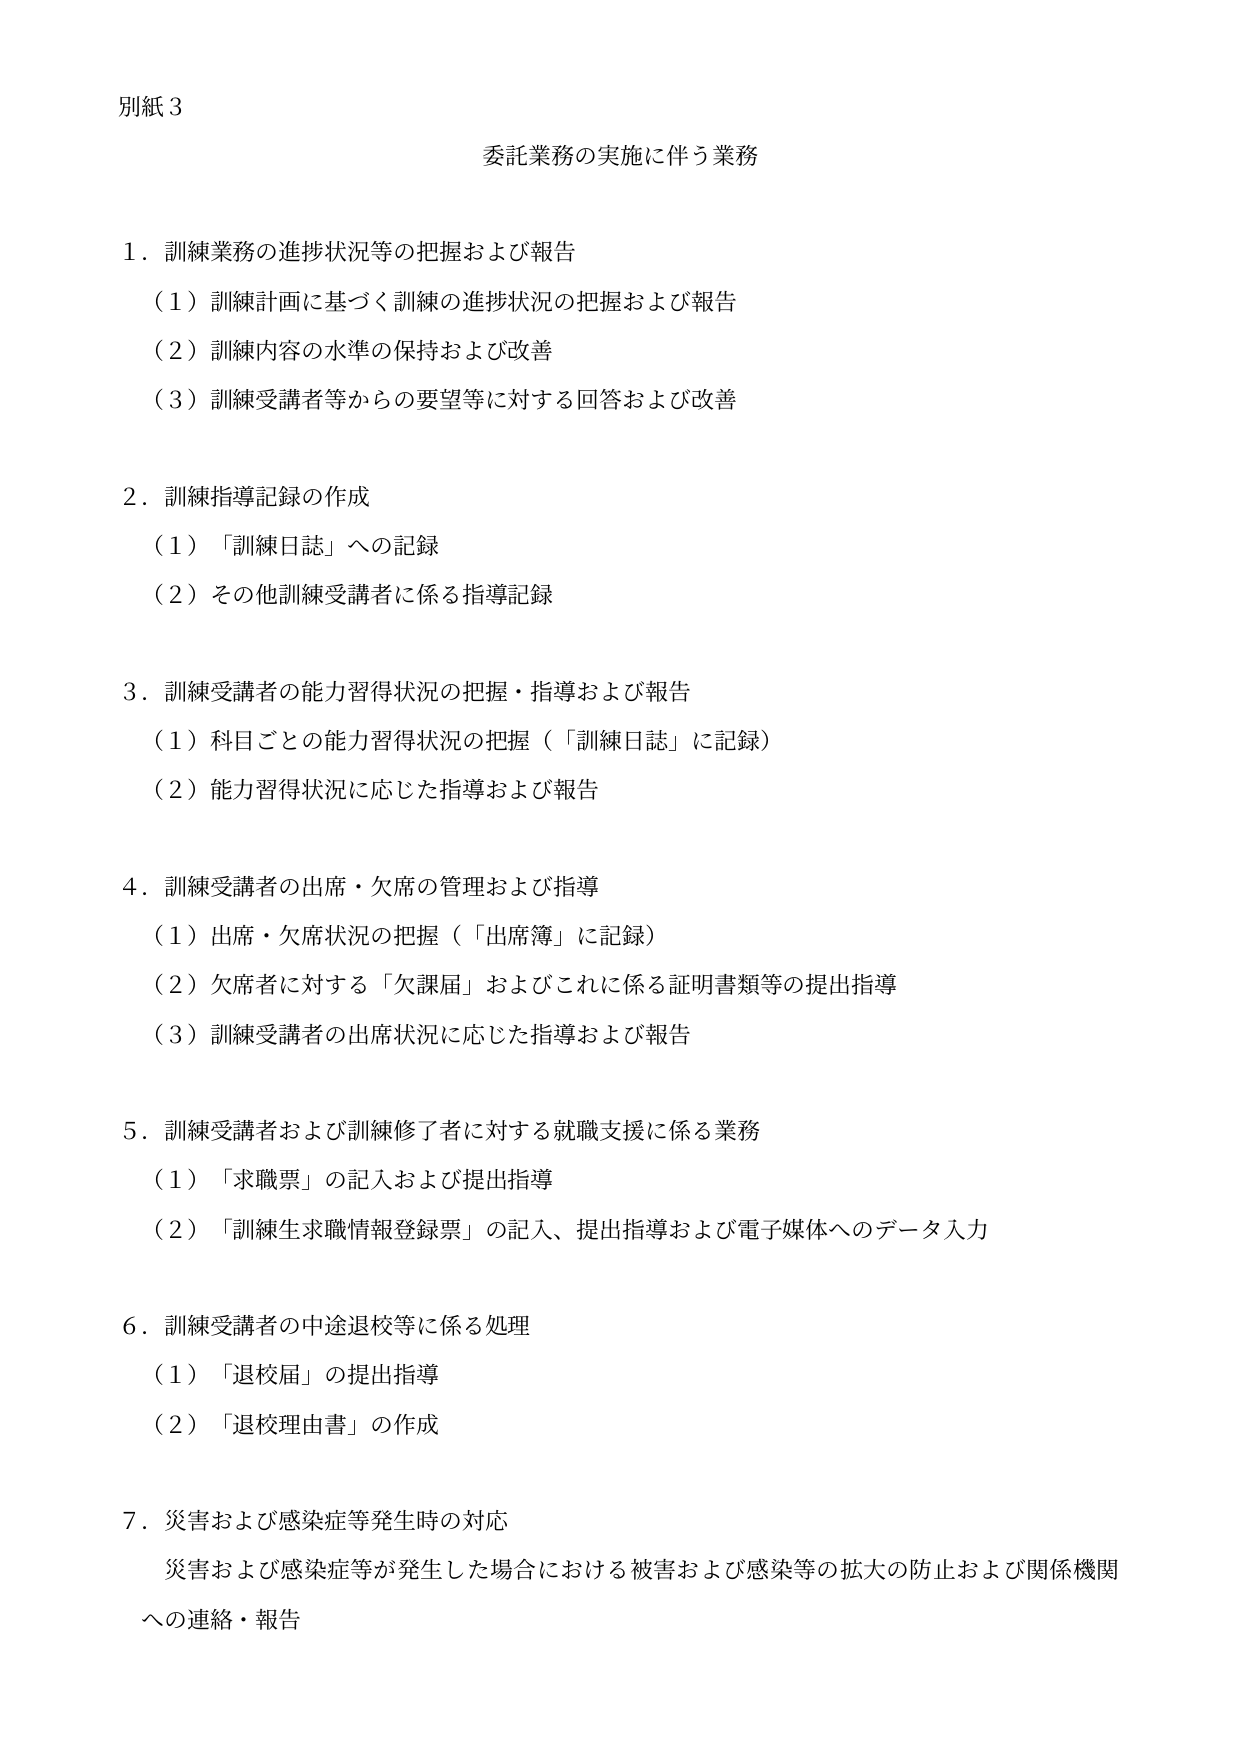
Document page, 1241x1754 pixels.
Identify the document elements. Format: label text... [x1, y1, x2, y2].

text （２）「退校理由書」の作成 [118, 1407, 1122, 1440]
text （２）「訓練生求職情報登録票」の記入、提出指導および電子媒体へのデータ入力 [118, 1212, 1122, 1245]
text （１）「求職票」の記入および提出指導 [118, 1162, 1122, 1195]
text （１）出席・欠席状況の把握（「出席簿」に記録） [118, 918, 1122, 951]
text 別紙３ [118, 89, 1122, 122]
text ３．訓練受講者の能力習得状況の把握・指導および報告 [118, 674, 1122, 707]
text 委託業務の実施に伴う業務 [118, 138, 1122, 171]
text １．訓練業務の進捗状況等の把握および報告 [118, 234, 1122, 267]
text ６．訓練受講者の中途退校等に係る処理 [118, 1308, 1122, 1341]
text （３）訓練受講者等からの要望等に対する回答および改善 [118, 382, 1122, 415]
text ２．訓練指導記録の作成 [118, 479, 1122, 512]
text ５．訓練受講者および訓練修了者に対する就職支援に係る業務 [118, 1113, 1122, 1146]
text （１）「訓練日誌」への記録 [118, 528, 1122, 561]
text （１）「退校届」の提出指導 [118, 1357, 1122, 1390]
text 災害および感染症等が発生した場合における被害および感染等の拡大の防止および関係機関への連絡・報告 [141, 1552, 1122, 1635]
text ４．訓練受講者の出席・欠席の管理および指導 [118, 869, 1122, 902]
text （１）訓練計画に基づく訓練の進捗状況の把握および報告 [118, 284, 1122, 317]
text （２）欠席者に対する「欠課届」およびこれに係る証明書類等の提出指導 [118, 967, 1122, 1000]
text （２）訓練内容の水準の保持および改善 [118, 333, 1122, 366]
text （２）その他訓練受講者に係る指導記録 [118, 577, 1122, 610]
text （２）能力習得状況に応じた指導および報告 [118, 772, 1122, 805]
text （３）訓練受講者の出席状況に応じた指導および報告 [118, 1017, 1122, 1050]
text （１）科目ごとの能力習得状況の把握（「訓練日誌」に記録） [118, 723, 1122, 756]
text ７．災害および感染症等発生時の対応 [118, 1503, 1122, 1536]
